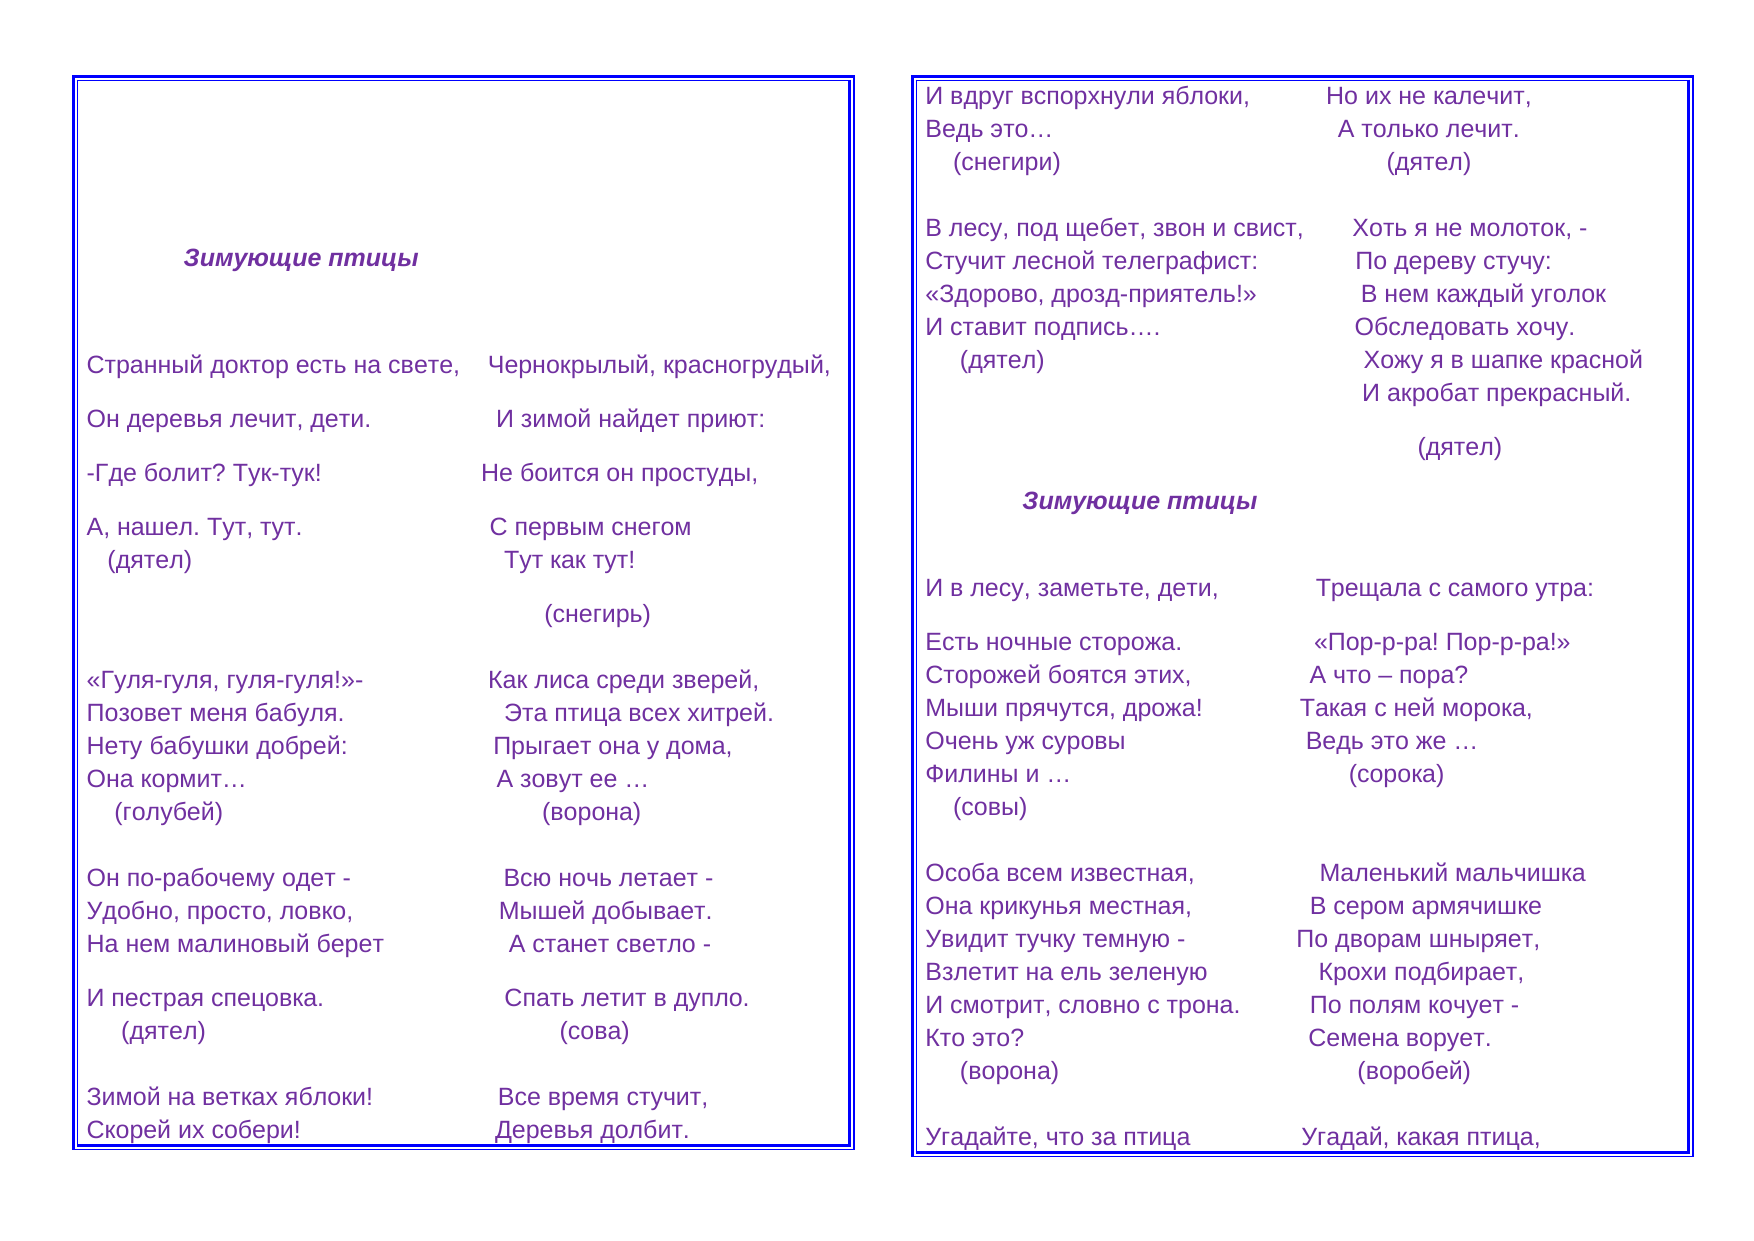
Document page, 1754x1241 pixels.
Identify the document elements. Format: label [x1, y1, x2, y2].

table_cell [78, 81, 848, 1144]
table_cell [917, 81, 1687, 1151]
